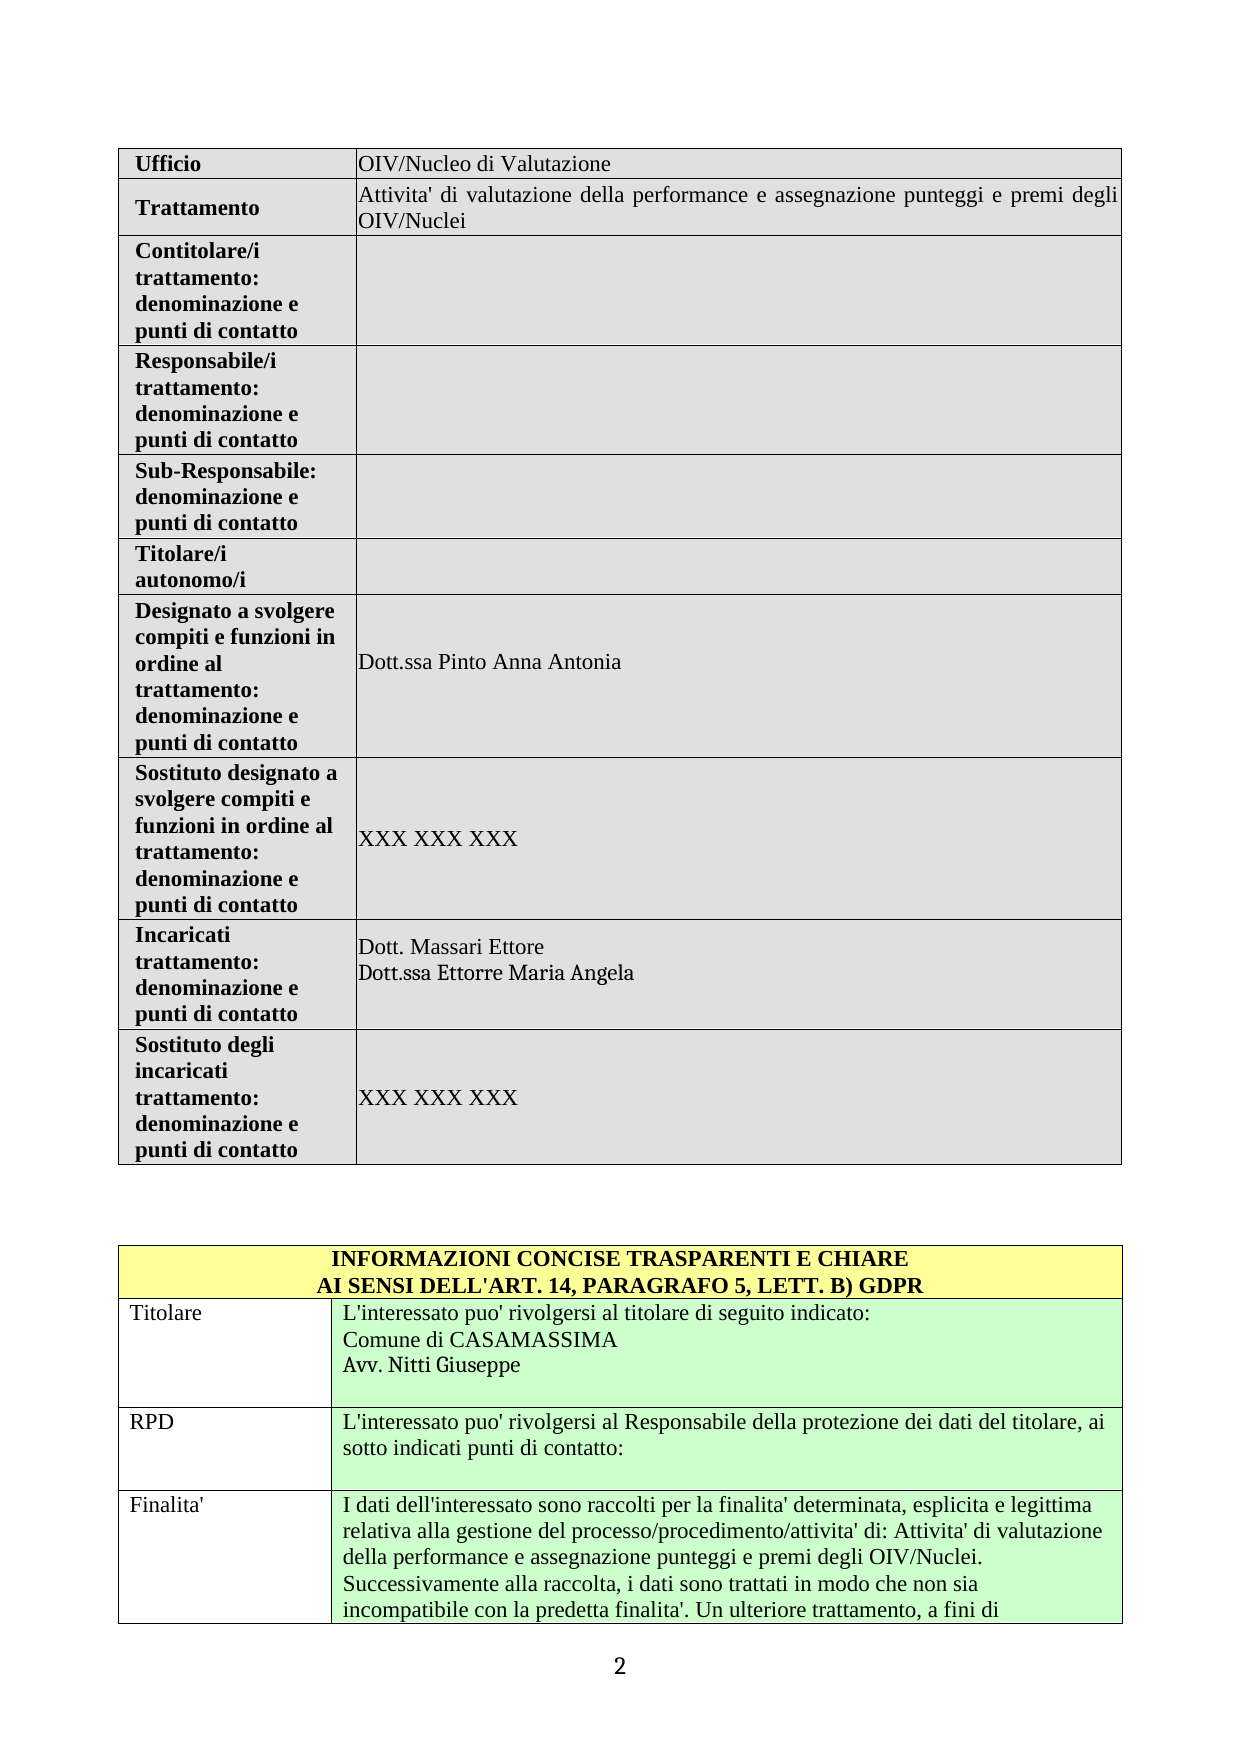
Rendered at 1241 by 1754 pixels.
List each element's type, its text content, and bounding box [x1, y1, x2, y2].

table_cell [357, 455, 1121, 537]
table_cell Titolare/i autonomo/i [119, 539, 356, 594]
table_header INFORMAZIONI CONCISE TRASPARENTI E CHIARE AI SENSI DELL'ART. 14, PARAGRAFO 5, LETT. B) GDPR [119, 1246, 1122, 1298]
table_cell XXX XXX XXX [357, 1030, 1121, 1164]
table_cell Incaricati trattamento: denominazione e punti di contatto [119, 920, 356, 1028]
table_cell Sostituto degli incaricati trattamento: denominazione e punti di contatto [119, 1030, 356, 1164]
table_cell Designato a svolgere compiti e funzioni in ordine al trattamento: denominazione e punti di contatto [119, 595, 356, 757]
table_cell Ufficio [119, 149, 356, 178]
table_cell RPD [119, 1408, 331, 1489]
table_cell [357, 539, 1121, 594]
table_cell Sostituto designato a svolgere compiti e funzioni in ordine al trattamento: denominazione e punti di contatto [119, 758, 356, 919]
table_cell Titolare [119, 1299, 331, 1407]
table_cell [357, 346, 1121, 454]
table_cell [332, 1491, 1122, 1622]
table_cell L'interessato puo' rivolgersi al Responsabile della protezione dei dati del titolare, ai sotto indicati punti di contatto: [332, 1408, 1122, 1489]
table_cell Dott.ssa Pinto Anna Antonia [357, 595, 1121, 757]
table_cell OIV/Nucleo di Valutazione [357, 149, 1121, 178]
table_cell Dott. Massari Ettore Dott.ssa Ettorre Maria Angela [357, 920, 1121, 1028]
table_cell [357, 236, 1121, 344]
table_cell L'interessato puo' rivolgersi al titolare di seguito indicato: Comune di CASAMASSIMA Avv. Nitti Giuseppe [332, 1299, 1122, 1407]
table_cell Contitolare/i trattamento: denominazione e punti di contatto [119, 236, 356, 344]
table_cell Responsabile/i trattamento: denominazione e punti di contatto [119, 346, 356, 454]
table_cell Attivita' di valutazione della performance e assegnazione punteggi e premi degli OIV/Nuclei [357, 179, 1121, 235]
table_cell Trattamento [119, 179, 356, 235]
table_cell Sub-Responsabile: denominazione e punti di contatto [119, 455, 356, 537]
table_cell Finalita' [119, 1491, 331, 1622]
table_cell XXX XXX XXX [357, 758, 1121, 919]
